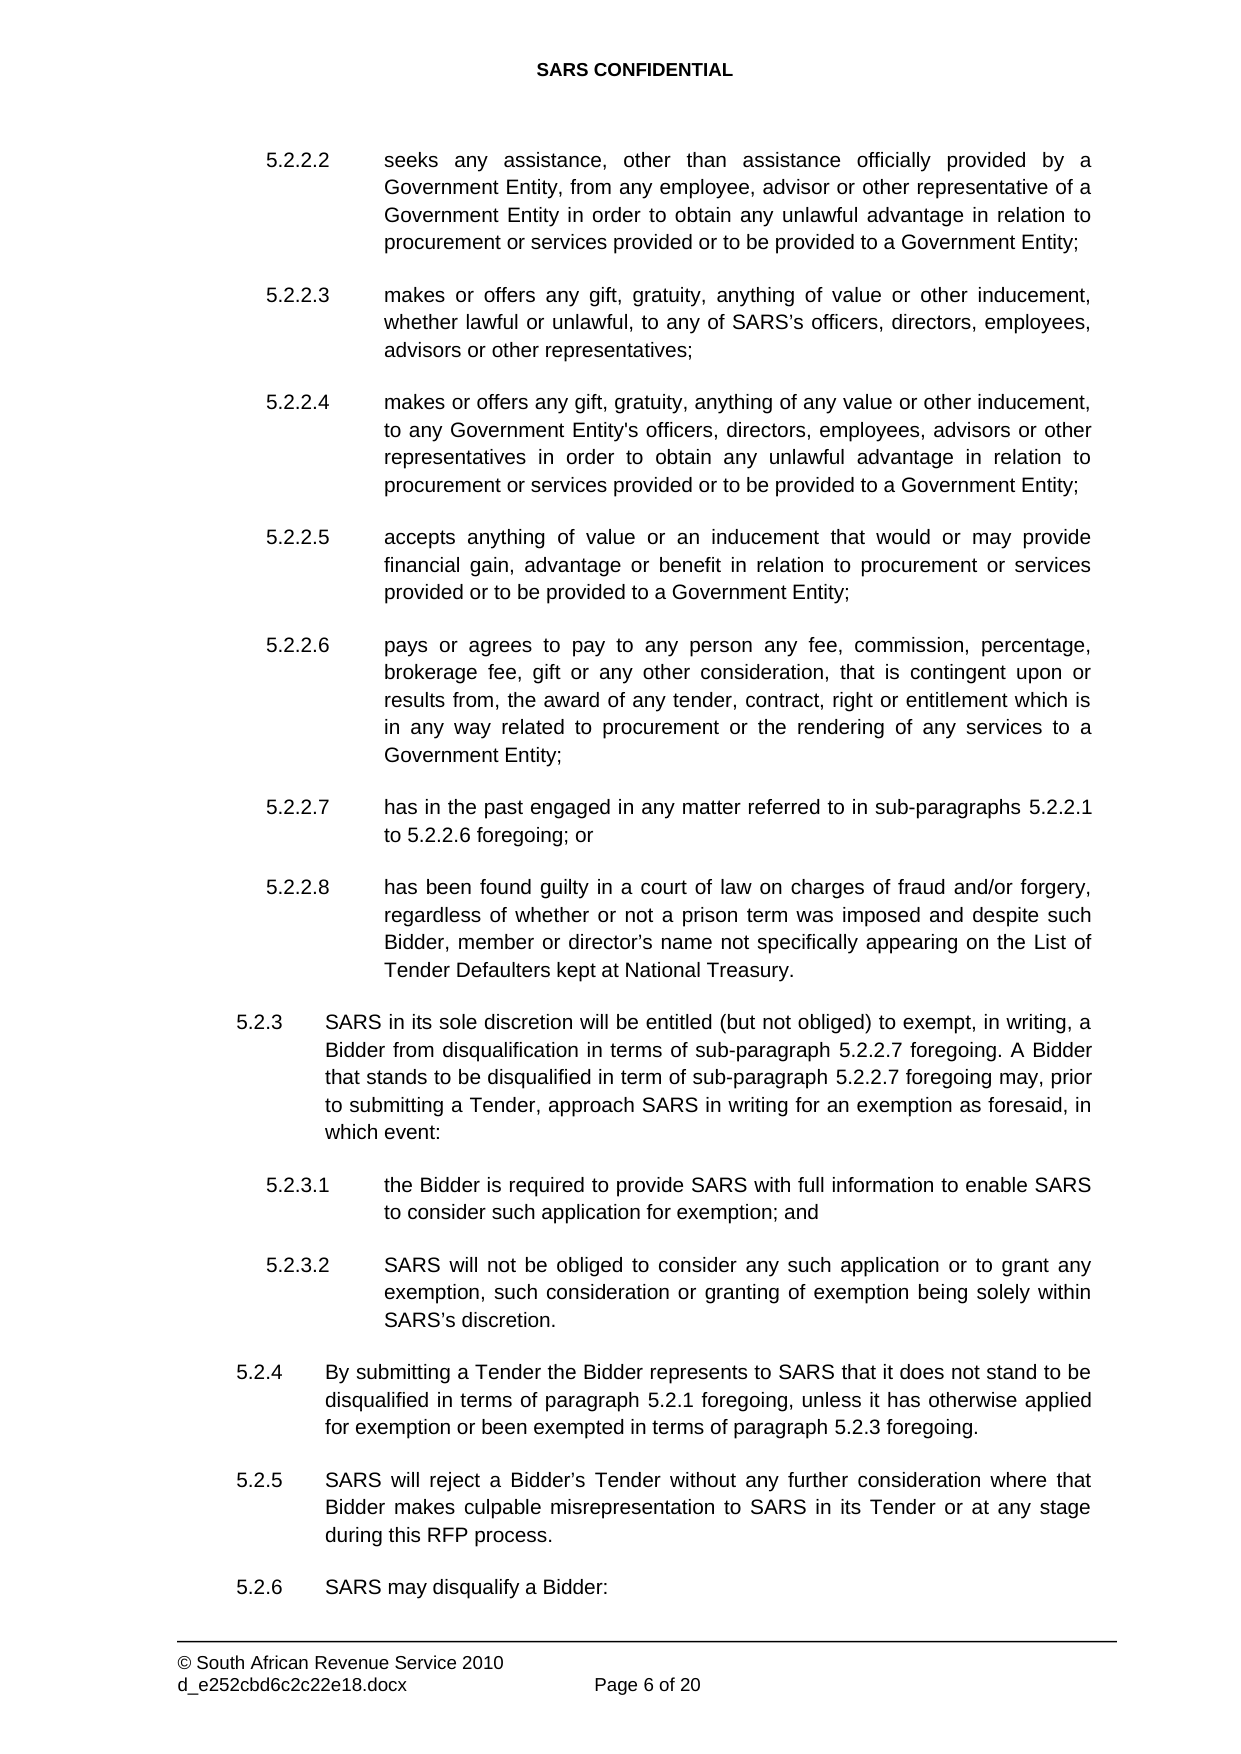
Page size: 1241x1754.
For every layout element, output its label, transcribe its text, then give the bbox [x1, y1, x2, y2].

text makes or offers any gift, gratuity, anything of any value or other inducement, to any Government Entity's officers, directors, employees, advisors or other representatives in order to obtain any unlawful advantage in relation to procurement or services provided or to be provided to a Government Entity; [266, 390, 1092, 497]
text SARS will not be obliged to consider any such application or to grant any exemption, such consideration or granting of exemption being solely within SARS’s discretion. [266, 1253, 1092, 1332]
text SARS in its sole discretion will be entitled (but not obliged) to exempt, in writing, a Bidder from disqualification in terms of sub-paragraph 5.2.2.7 foregoing. A Bidder that stands to be disqualified in term of sub-paragraph 5.2.2.7 foregoing may, prior to submitting a Tender, approach SARS in writing for an exemption as foresaid, in which event: [236, 1010, 1092, 1144]
text By submitting a Tender the Bidder represents to SARS that it does not stand to be disqualified in terms of paragraph 5.2.1 foregoing, unless it has otherwise applied for exemption or been exempted in terms of paragraph 5.2.3 foregoing. [236, 1360, 1092, 1439]
text the Bidder is required to provide SARS with full information to enable SARS to consider such application for exemption; and [266, 1173, 1092, 1224]
text has in the past engaged in any matter referred to in sub-paragraphs 5.2.2.1 to 5.2.2.6 foregoing; or [266, 795, 1092, 847]
text accepts anything of value or an inducement that would or may provide financial gain, advantage or benefit in relation to procurement or services provided or to be provided to a Government Entity; [266, 525, 1092, 604]
text SARS will reject a Bidder’s Tender without any further consideration where that Bidder makes culpable misrepresentation to SARS in its Tender or at any stage during this RFP process. [236, 1468, 1092, 1547]
text makes or offers any gift, gratuity, anything of value or other inducement, whether lawful or unlawful, to any of SARS’s officers, directors, employees, advisors or other representatives; [266, 283, 1092, 362]
text has been found guilty in a court of law on charges of fraud and/or forgery, regardless of whether or not a prison term was imposed and despite such Bidder, member or director’s name not specifically appearing on the List of Tender Defaulters kept at National Treasury. [266, 875, 1092, 982]
text SARS may disqualify a Bidder: [236, 1575, 1092, 1599]
text pays or agrees to pay to any person any fee, commission, percentage, brokerage fee, gift or any other consideration, that is contingent upon or results from, the award of any tender, contract, right or entitlement which is in any way related to procurement or the rendering of any services to a Government Entity; [266, 633, 1092, 767]
text seeks any assistance, other than assistance officially provided by a Government Entity, from any employee, advisor or other representative of a Government Entity in order to obtain any unlawful advantage in relation to procurement or services provided or to be provided to a Government Entity; [266, 148, 1092, 254]
